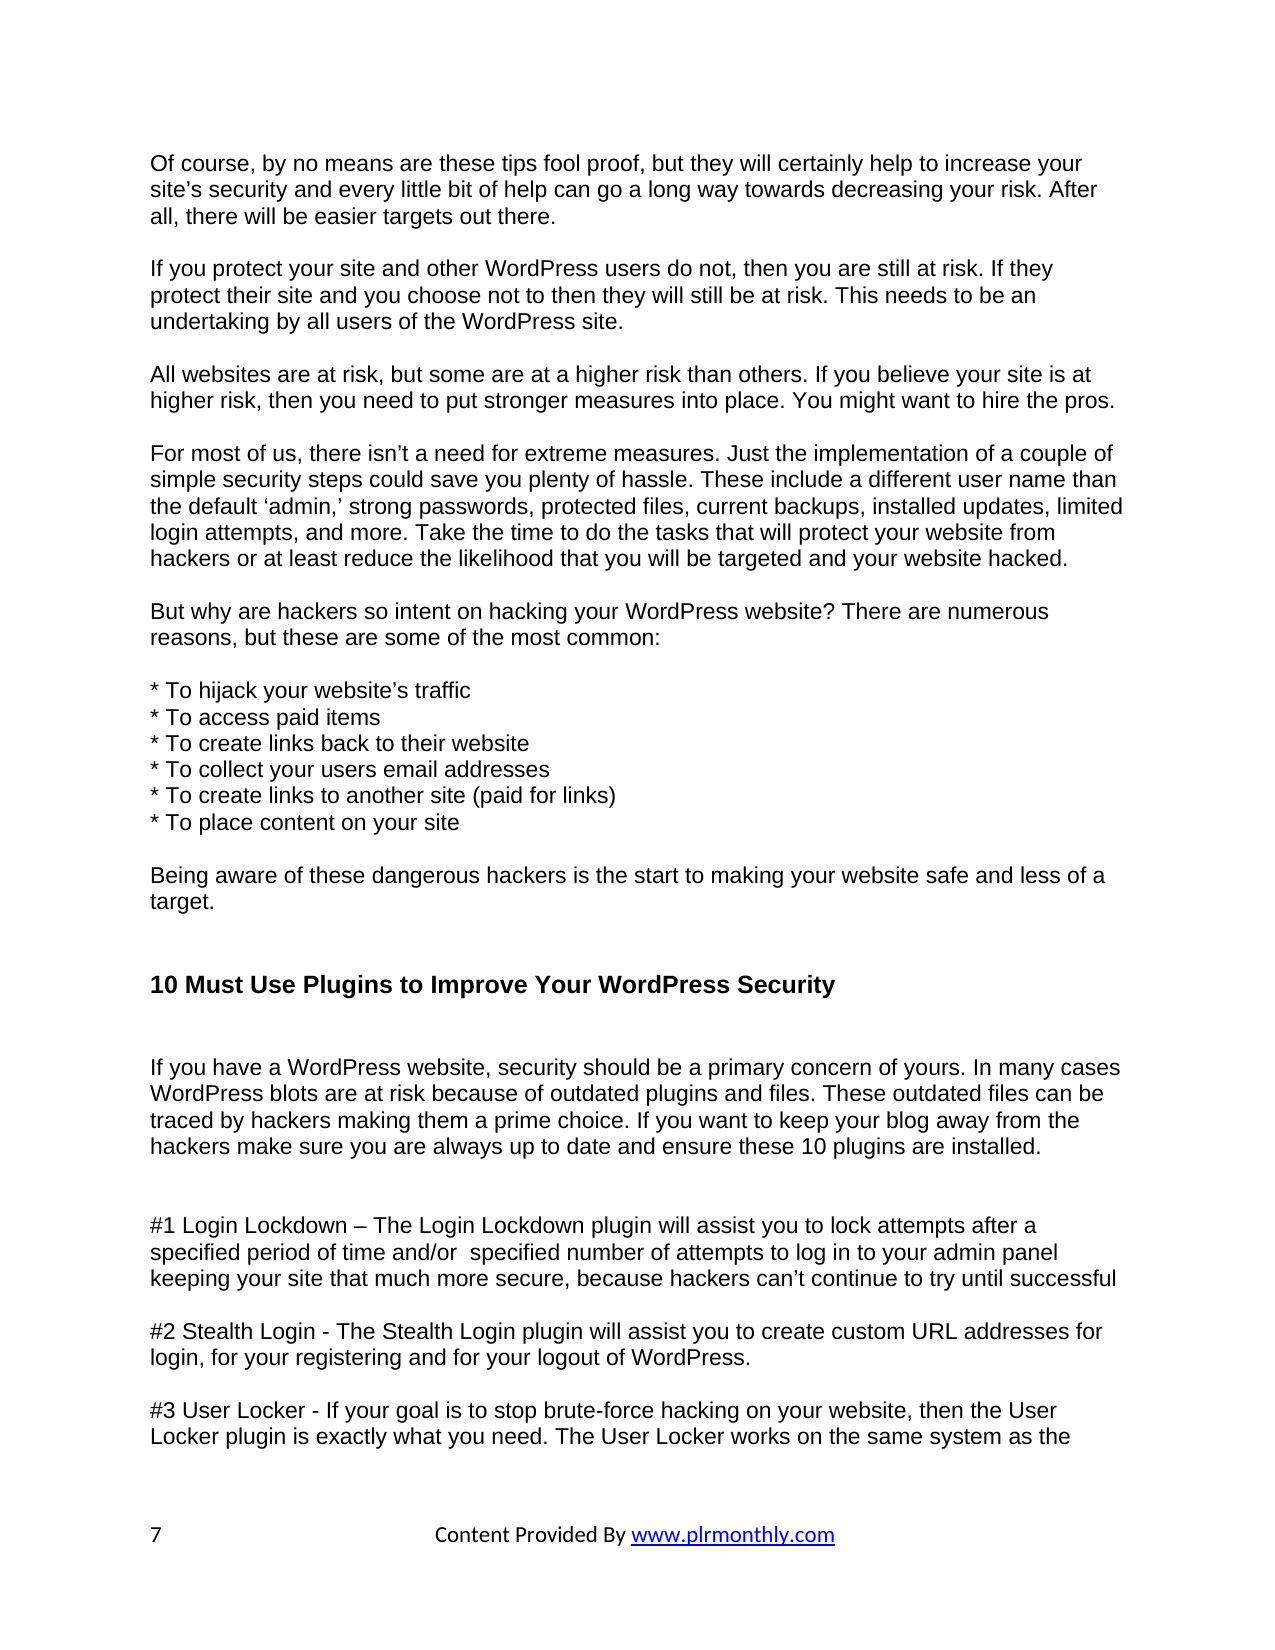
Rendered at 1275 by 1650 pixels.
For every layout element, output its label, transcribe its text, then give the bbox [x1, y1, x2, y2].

text * To create links back to their website [150, 730, 1125, 756]
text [150, 1397, 1125, 1449]
text * To collect your users email addresses [150, 756, 1125, 782]
subtitle 10 Must Use Plugins to Improve Your WordPress Security [150, 970, 1125, 998]
text #1 Login Lockdown – The Login Lockdown plugin will assist you to lock attempts after a specified period of time and/or specified number of attempts to log in to your admin panel keeping your site that much more secure, because hackers can’t continue to try until successful [150, 1212, 1125, 1291]
text Being aware of these dangerous hackers is the start to making your website safe and less of a target. [150, 862, 1125, 914]
text * To hijack your website’s traffic [150, 677, 1125, 703]
text * To access paid items [150, 703, 1125, 730]
text But why are hackers so intent on hacking your WordPress website? There are numerous reasons, but these are some of the most common: [150, 598, 1125, 651]
text For most of us, there isn’t a need for extreme measures. Just the implementation of a couple of simple security steps could save you plenty of hassle. These include a different user name than the default ‘admin,’ strong passwords, protected files, current backups, installed updates, limited login attempts, and more. Take the time to do the tasks that will protect your website from hackers or at least reduce the likelihood that you will be targeted and your website hacked. [150, 440, 1125, 572]
text If you have a WordPress website, security should be a primary concern of yours. In many cases WordPress blots are at risk because of outdated plugins and files. These outdated files can be traced by hackers making them a prime choice. If you want to keep your blog away from the hackers make sure you are always up to date and ensure these 10 plugins are installed. [150, 1054, 1125, 1159]
text #2 Stealth Login - The Stealth Login plugin will assist you to create custom URL addresses for login, for your registering and for your logout of WordPress. [150, 1318, 1125, 1370]
text All websites are at risk, but some are at a higher risk than others. If you believe your site is at higher risk, then you need to put stronger measures into place. You might want to hire the pros. [150, 361, 1125, 413]
text * To create links to another site (paid for links) [150, 782, 1125, 809]
text * To place content on your site [150, 809, 1125, 835]
text If you protect your site and other WordPress users do not, then you are still at risk. If they protect their site and you choose not to then they will still be at risk. This needs to be an undertaking by all users of the WordPress site. [150, 255, 1125, 334]
text Of course, by no means are these tips fool proof, but they will certainly help to increase your site’s security and every little bit of help can go a long way towards decreasing your risk. After all, there will be easier targets out there. [150, 150, 1125, 229]
